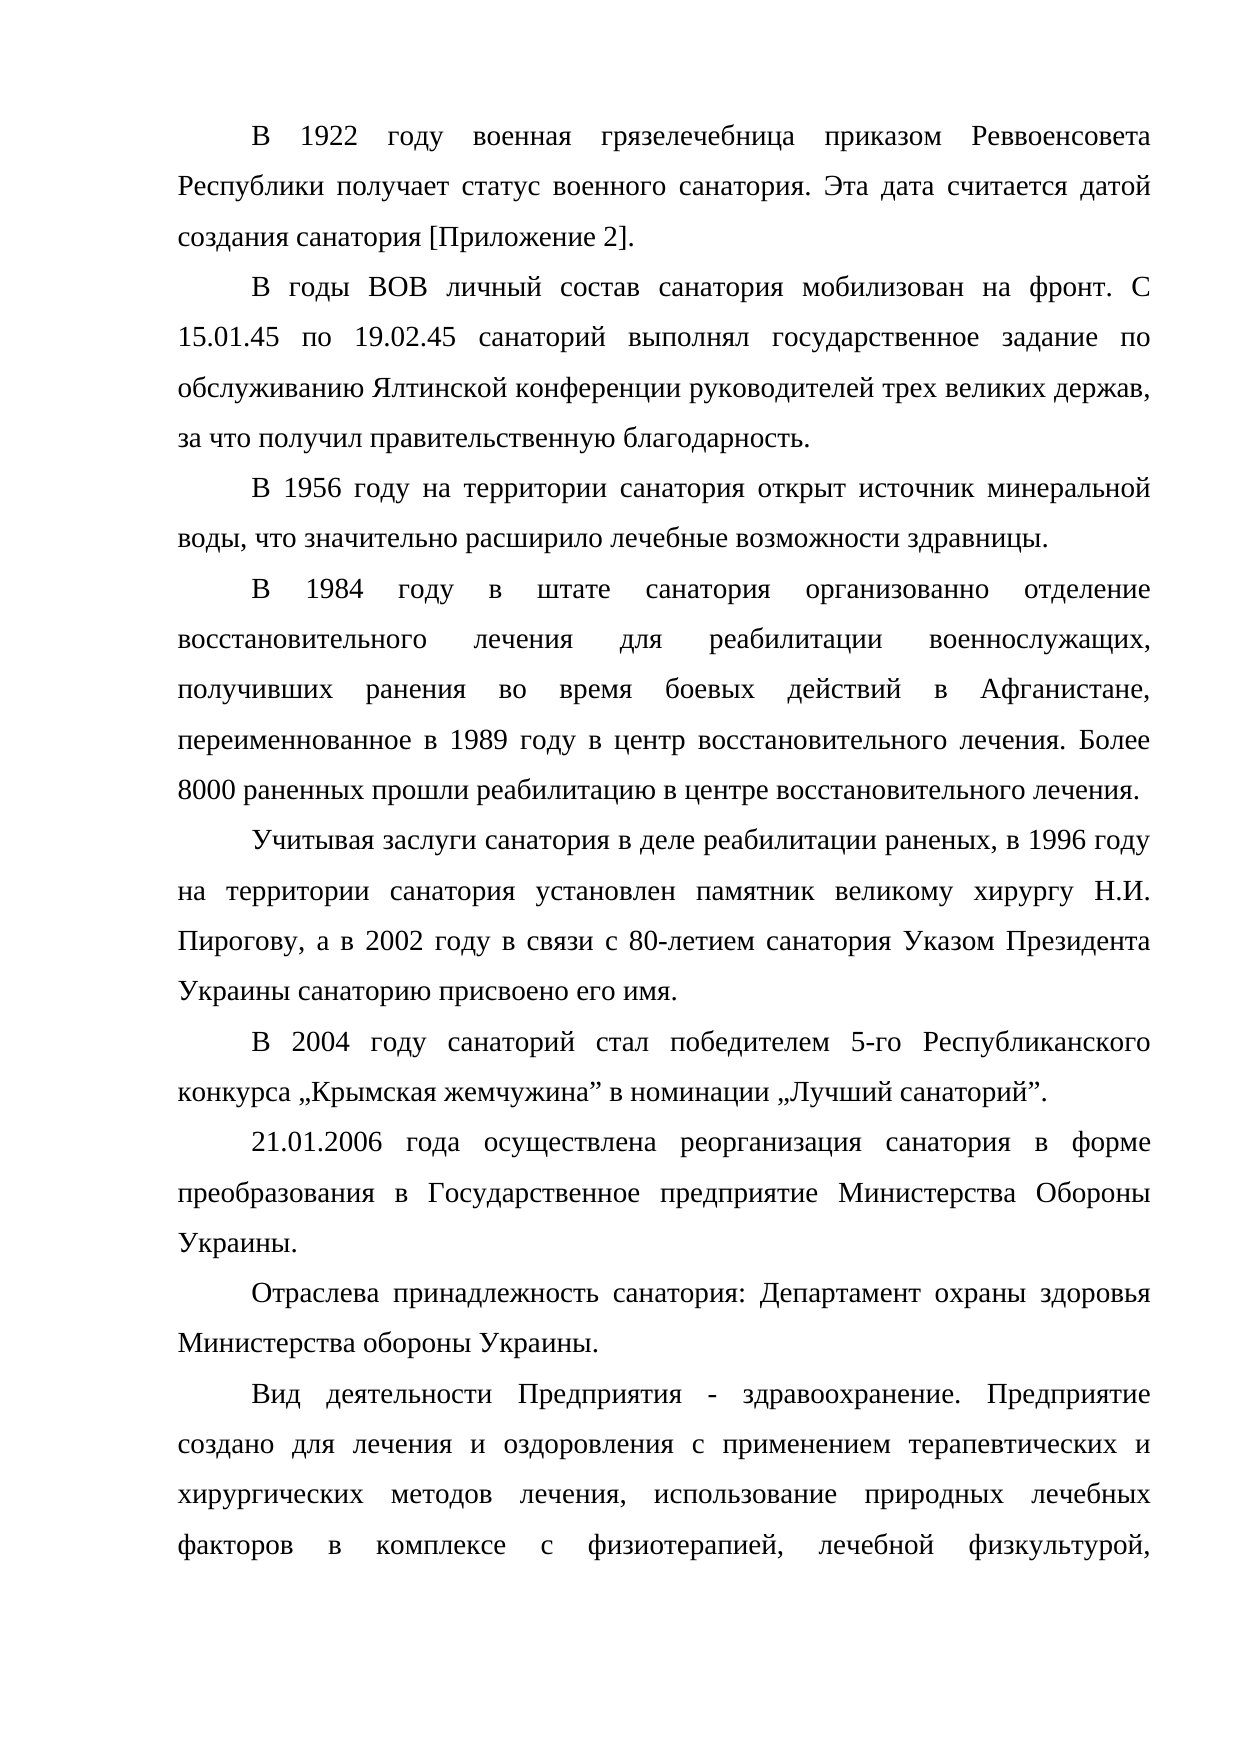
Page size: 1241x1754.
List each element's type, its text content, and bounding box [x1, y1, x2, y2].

text В 1922 году военная грязелечебница приказом Реввоенсовета Республики получает статус военного санатория. Эта дата считается датой создания санатория [Приложение 2]. [177, 118, 1152, 252]
text В 2004 году санаторий стал победителем 5-го Республиканского конкурса „Крымская жемчужина” в номинации „Лучший санаторий”. [177, 1024, 1152, 1108]
text В годы ВОВ личный состав санатория мобилизован на фронт. С 15.01.45 по 19.02.45 санаторий выполнял государственное задание по обслуживанию Ялтинской конференции руководителей трех великих держав, за что получил правительственную благодарность. [177, 269, 1152, 453]
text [177, 1376, 1152, 1560]
text 21.01.2006 года осуществлена реорганизация санатория в форме преобразования в Государственное предприятие Министерства Обороны Украины. [177, 1124, 1152, 1258]
text В 1984 году в штате санатория организованно отделение восстановительного лечения для реабилитации военнослужащих, получивших ранения во время боевых действий в Афганистане, переименнованное в 1989 году в центр восстановительного лечения. Более 8000 раненных прошли реабилитацию в центре восстановительного лечения. [177, 571, 1152, 806]
text Отраслева принадлежность санатория: Департамент охраны здоровья Министерства обороны Украины. [177, 1275, 1152, 1359]
text Учитывая заслуги санатория в деле реабилитации раненых, в 1996 году на территории санатория установлен памятник великому хирургу Н.И. Пирогову, а в 2002 году в связи с 80-летием санатория Указом Президента Украины санаторию присвоено его имя. [177, 822, 1152, 1007]
text В 1956 году на территории санатория открыт источник минеральной воды, что значительно расширило лечебные возможности здравницы. [177, 470, 1152, 554]
